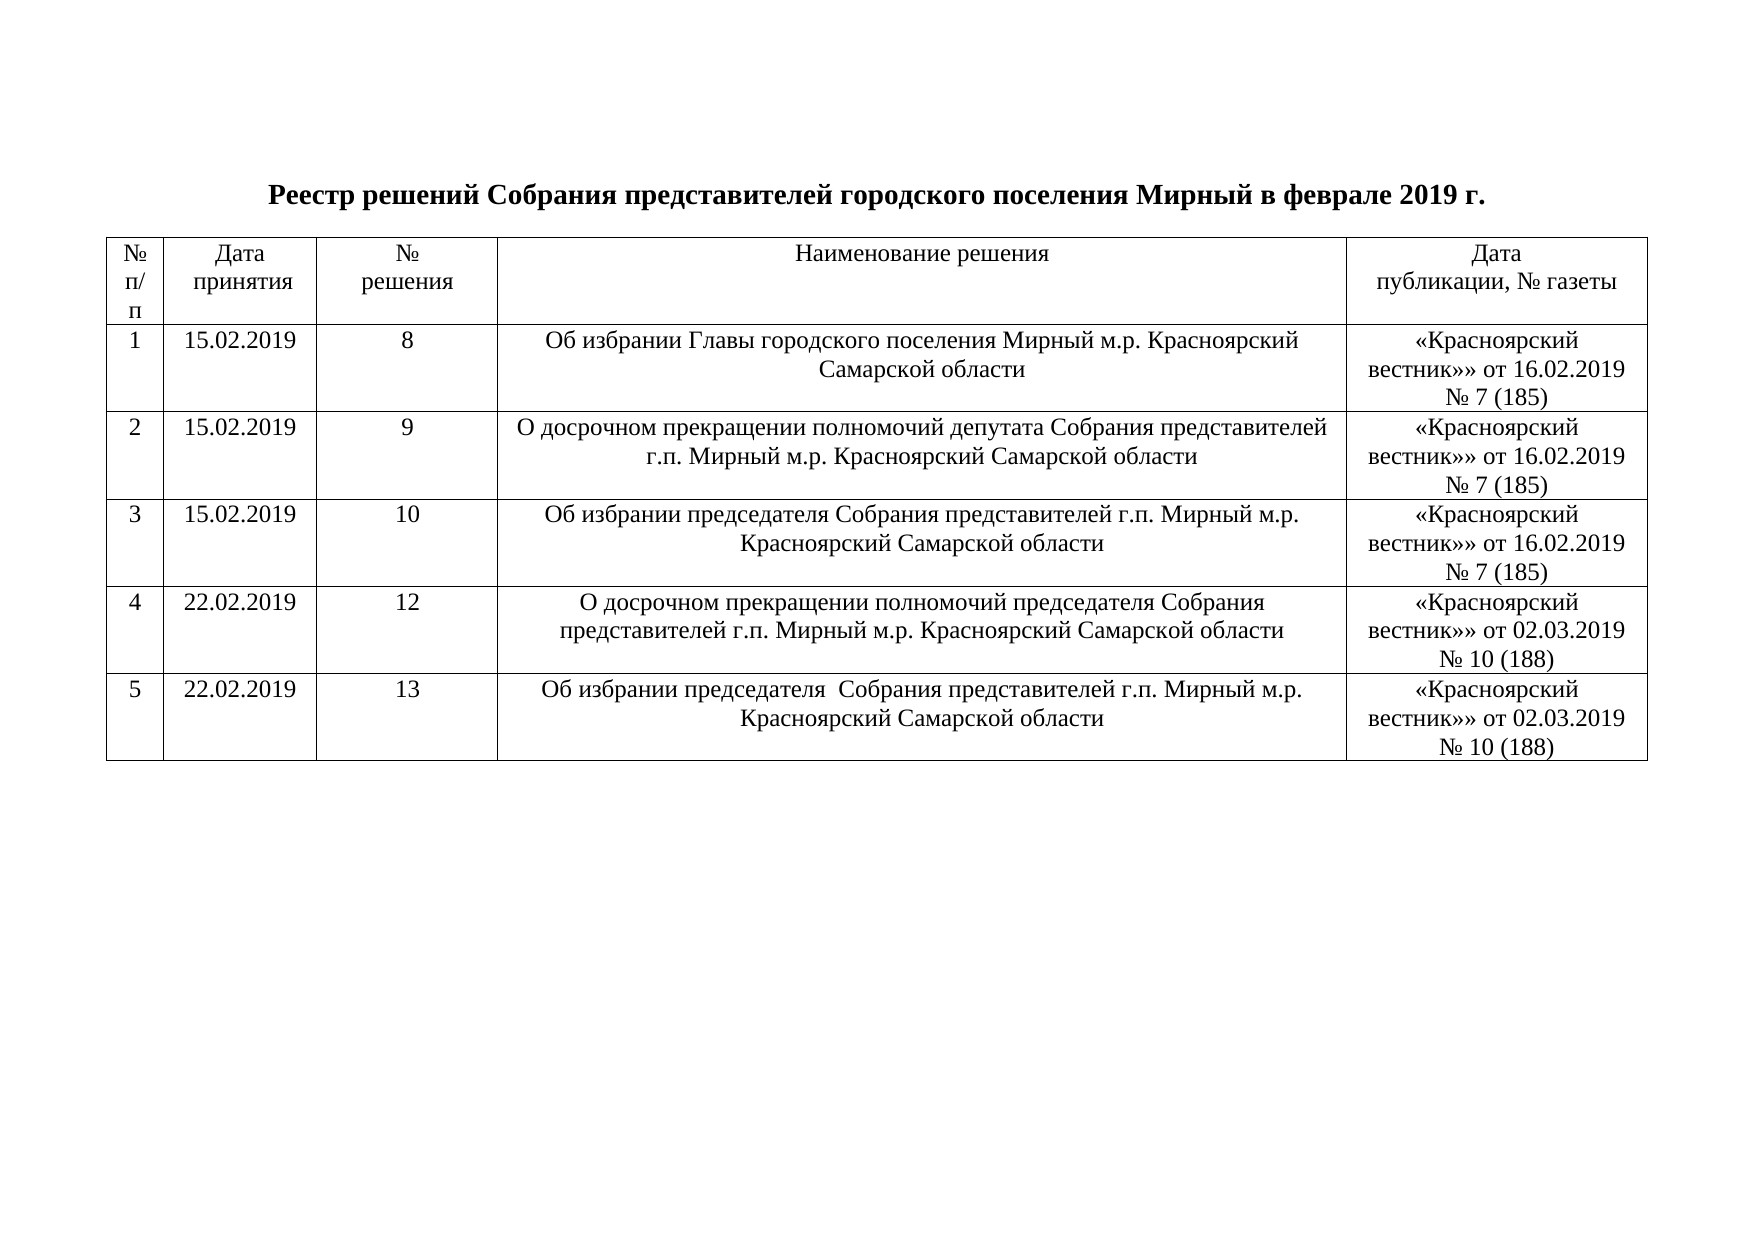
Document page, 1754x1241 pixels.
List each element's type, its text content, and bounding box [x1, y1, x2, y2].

table_cell 15.02.2019 [164, 412, 316, 498]
table_cell Об избрании председателя Собрания представителей г.п. Мирный м.р. Красноярский Самарской области [498, 674, 1346, 760]
table_header № решения [317, 238, 497, 324]
table_cell «Красноярский вестник»» от 16.02.2019 № 7 (185) [1347, 500, 1647, 586]
table_cell 15.02.2019 [164, 500, 316, 586]
table_cell 9 [317, 412, 497, 498]
table_cell 3 [107, 500, 163, 586]
table_cell «Красноярский вестник»» от 16.02.2019 № 7 (185) [1347, 412, 1647, 498]
table_cell О досрочном прекращении полномочий председателя Собрания представителей г.п. Мирный м.р. Красноярский Самарской области [498, 587, 1346, 673]
table_cell Об избрании председателя Собрания представителей г.п. Мирный м.р. Красноярский Самарской области [498, 500, 1346, 586]
table_cell «Красноярский вестник»» от 02.03.2019 № 10 (188) [1347, 587, 1647, 673]
table_header Дата принятия [164, 238, 316, 324]
text Реестр решений Собрания представителей городского поселения Мирный в феврале 2019 г. [118, 177, 1636, 211]
table_cell «Красноярский вестник»» от 16.02.2019 № 7 (185) [1347, 325, 1647, 411]
table_cell 15.02.2019 [164, 325, 316, 411]
table_cell 8 [317, 325, 497, 411]
table_cell 22.02.2019 [164, 674, 316, 760]
table_cell 4 [107, 587, 163, 673]
table_header Дата публикации, № газеты [1347, 238, 1647, 324]
table_header № п/п [107, 238, 163, 324]
table_cell Об избрании Главы городского поселения Мирный м.р. Красноярский Самарской области [498, 325, 1346, 411]
table_cell 22.02.2019 [164, 587, 316, 673]
table_cell 2 [107, 412, 163, 498]
table_cell 5 [107, 674, 163, 760]
table_cell 1 [107, 325, 163, 411]
table_cell 12 [317, 587, 497, 673]
table_cell О досрочном прекращении полномочий депутата Собрания представителей г.п. Мирный м.р. Красноярский Самарской области [498, 412, 1346, 498]
table_cell 10 [317, 500, 497, 586]
table_cell 13 [317, 674, 497, 760]
table_cell «Красноярский вестник»» от 02.03.2019 № 10 (188) [1347, 674, 1647, 760]
table_header Наименование решения [498, 238, 1346, 324]
